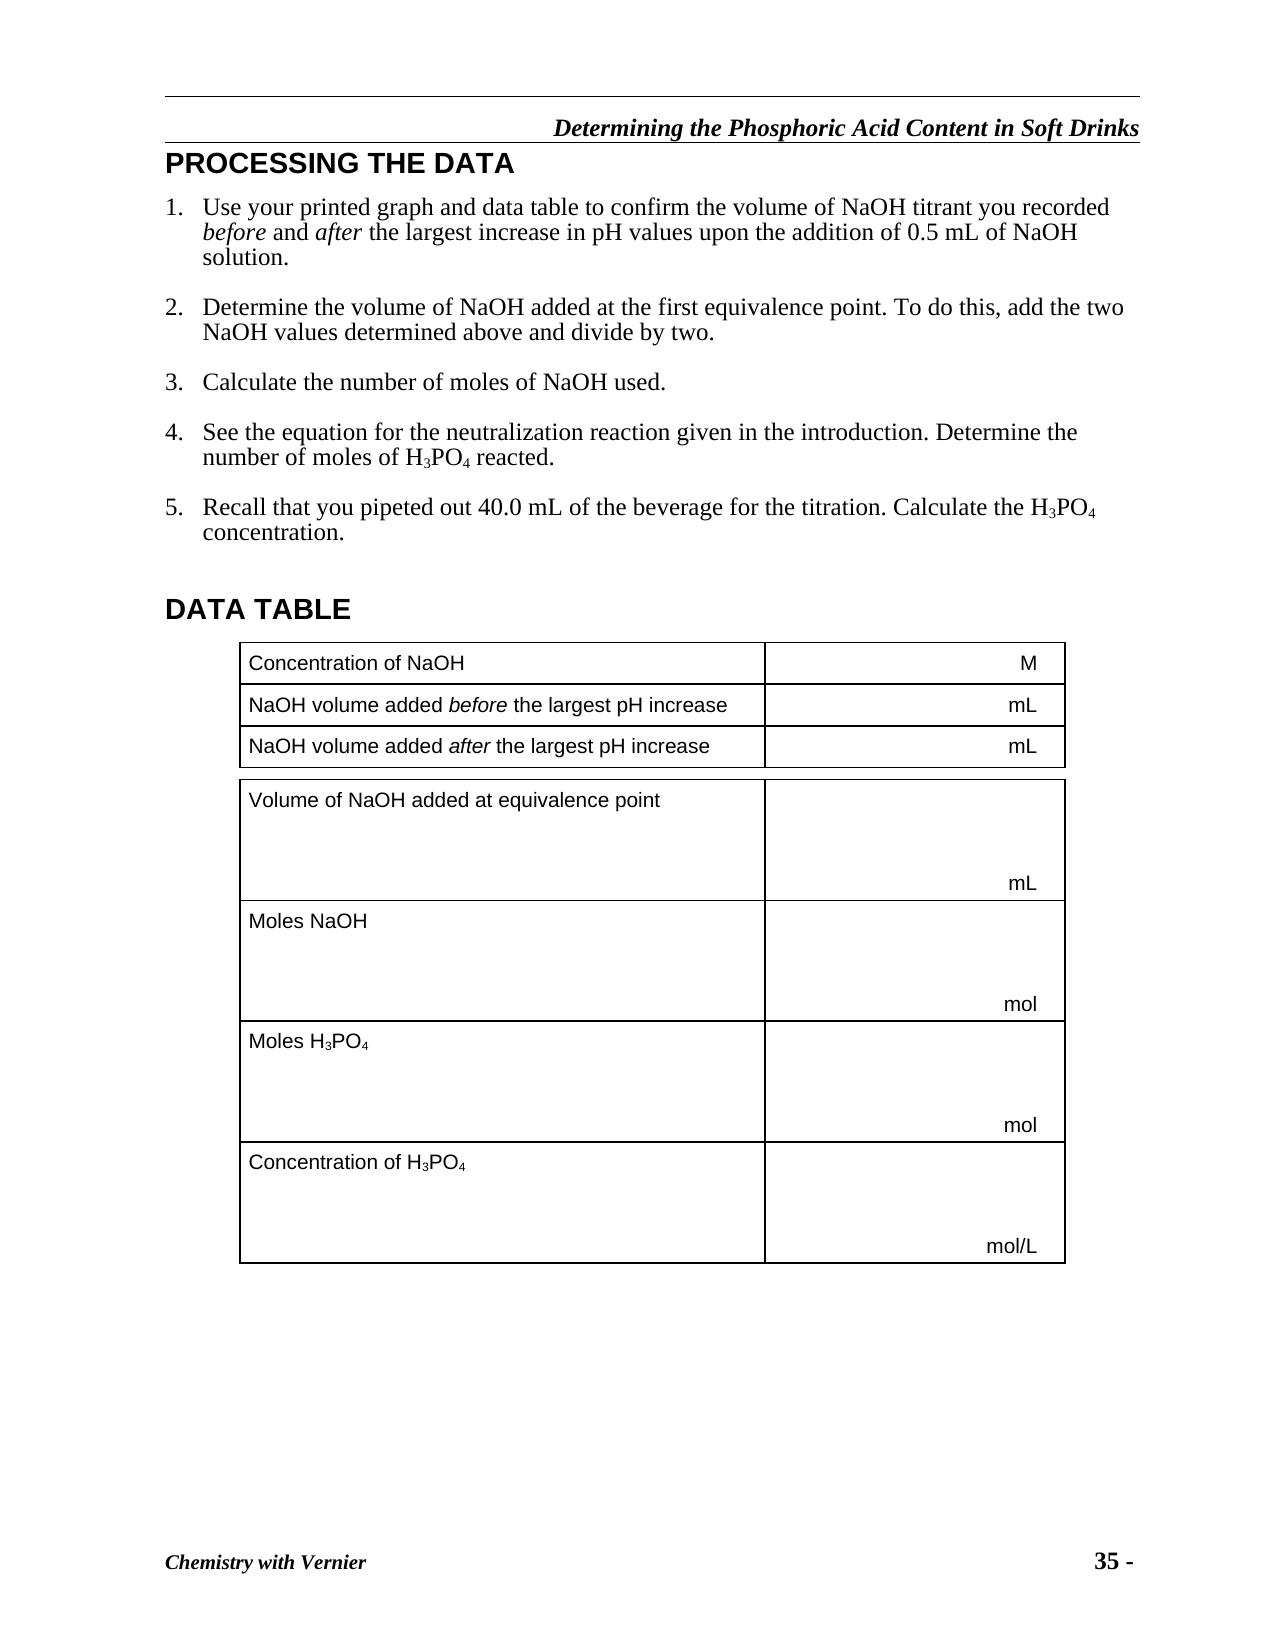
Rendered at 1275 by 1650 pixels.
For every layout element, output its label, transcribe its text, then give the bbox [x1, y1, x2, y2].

text 5. Recall that you pipeted out 40.0 mL of the beverage for the titration. Calculate the H3PO4 concentration. [165, 496, 1140, 546]
table_cell mL [766, 685, 1064, 725]
table_header mL [766, 780, 1064, 899]
text 2. Determine the volume of NaOH added at the first equivalence point. To do this, add the two NaOH values determined above and divide by two. [165, 296, 1140, 346]
table_cell mol/L [766, 1143, 1064, 1262]
text 4. See the equation for the neutralization reaction given in the introduction. Determine the number of moles of H3PO4 reacted. [165, 421, 1140, 471]
table_header Concentration of NaOH [241, 643, 764, 683]
table_header Volume of NaOH added at equivalence point [241, 780, 764, 899]
table_cell Concentration of H3PO4 [241, 1143, 764, 1262]
table_cell NaOH volume added after the largest pH increase [241, 727, 764, 767]
table_cell Moles H3PO4 [241, 1022, 764, 1141]
subtitle Processing the [165, 150, 1140, 179]
table_cell mL [766, 727, 1064, 767]
text 3. Calculate the number of moles of NaOH used. [165, 371, 1140, 396]
table_cell NaOH volume added before the largest pH increase [241, 685, 764, 725]
table_cell Moles NaOH [241, 901, 764, 1020]
subtitle DATA TABLE [165, 596, 1140, 625]
text 1. Use your printed graph and data table to confirm the volume of NaOH titrant you recorded before and after the largest increase in pH values upon the addition of 0.5 mL of NaOH solution. [165, 196, 1140, 271]
table_header M [766, 643, 1064, 683]
table_cell mol [766, 1022, 1064, 1141]
table_cell mol [766, 901, 1064, 1020]
